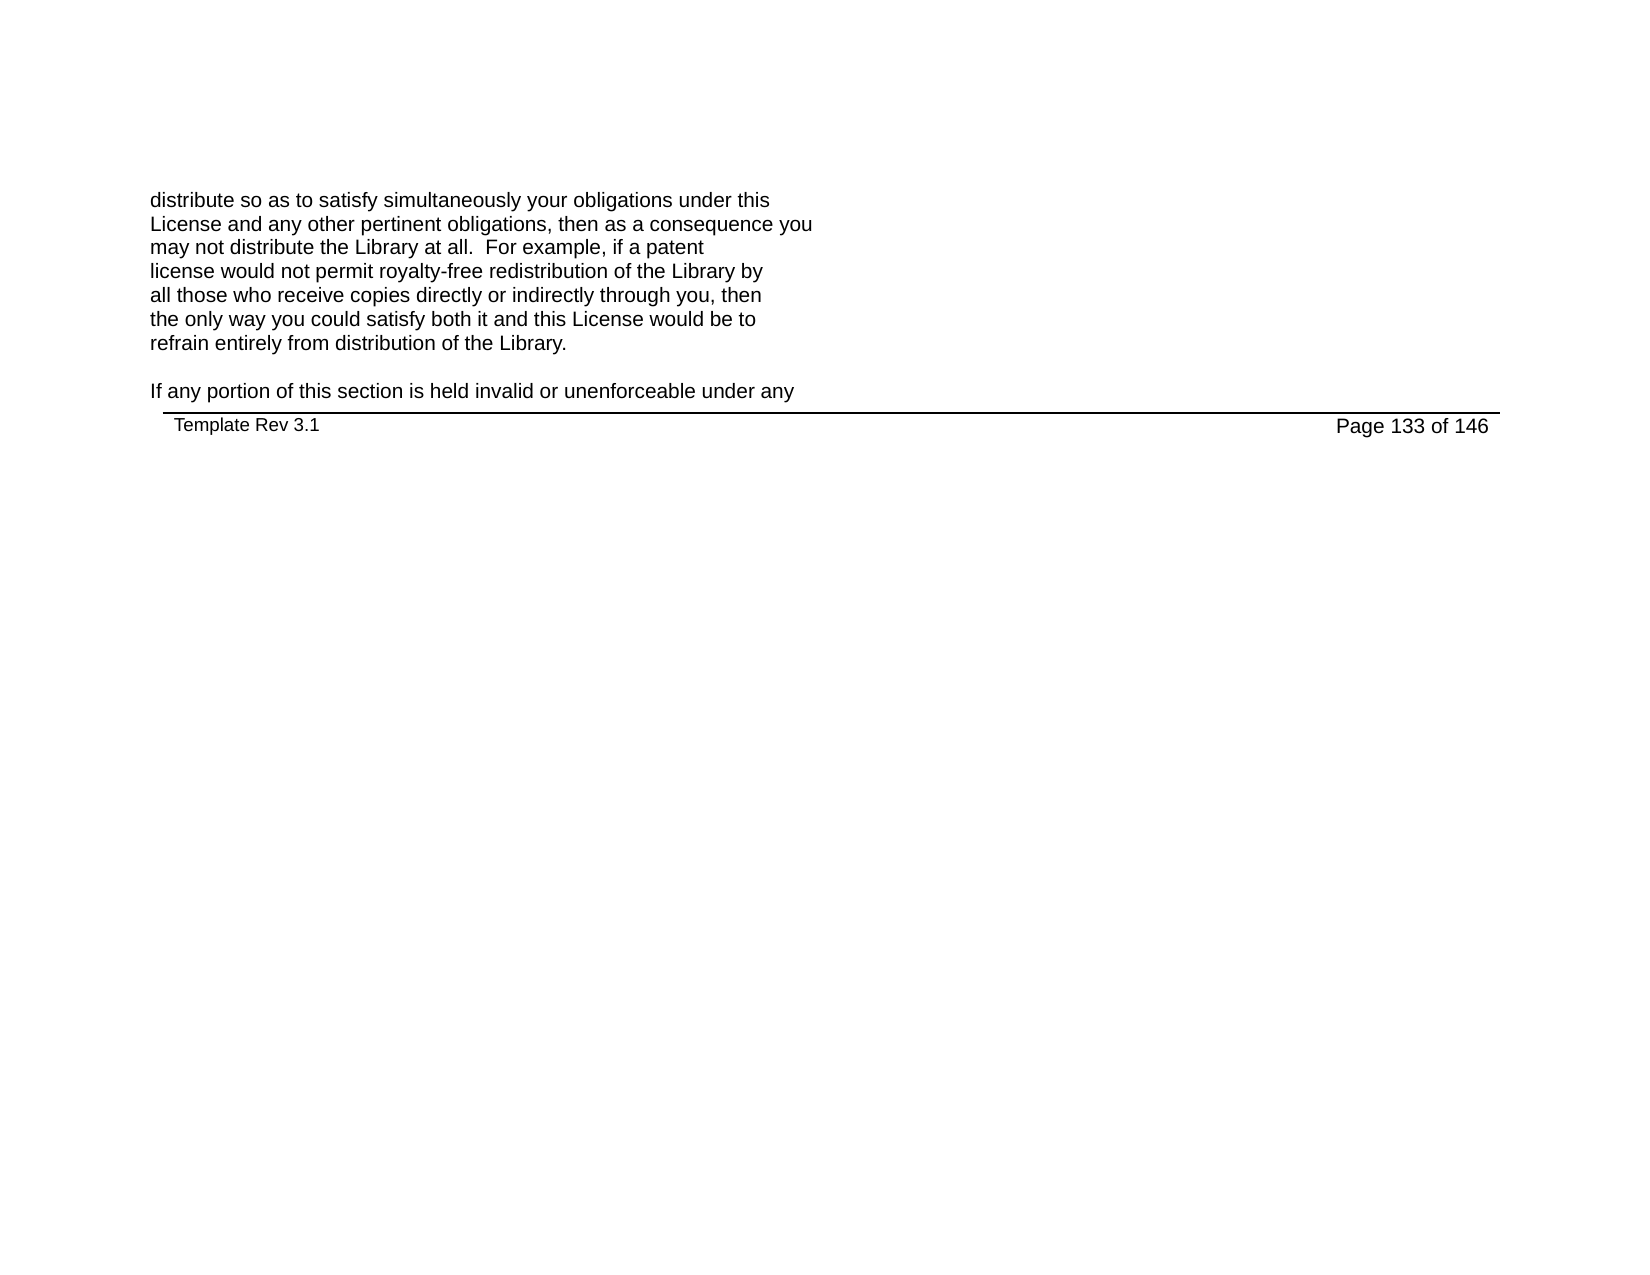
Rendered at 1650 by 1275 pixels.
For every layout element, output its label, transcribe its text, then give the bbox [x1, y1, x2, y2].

text the only way you could satisfy both it and this License would be to [150, 307, 1500, 331]
text License and any other pertinent obligations, then as a consequence you [150, 211, 1500, 235]
text license would not permit royalty-free redistribution of the Library by [150, 259, 1500, 283]
text all those who receive copies directly or indirectly through you, then [150, 283, 1500, 307]
text If any portion of this section is held invalid or unenforceable under any [150, 379, 1500, 403]
text distribute so as to satisfy simultaneously your obligations under this [150, 187, 1500, 211]
text may not distribute the Library at all. For example, if a patent [150, 235, 1500, 259]
text refrain entirely from distribution of the Library. [150, 331, 1500, 355]
